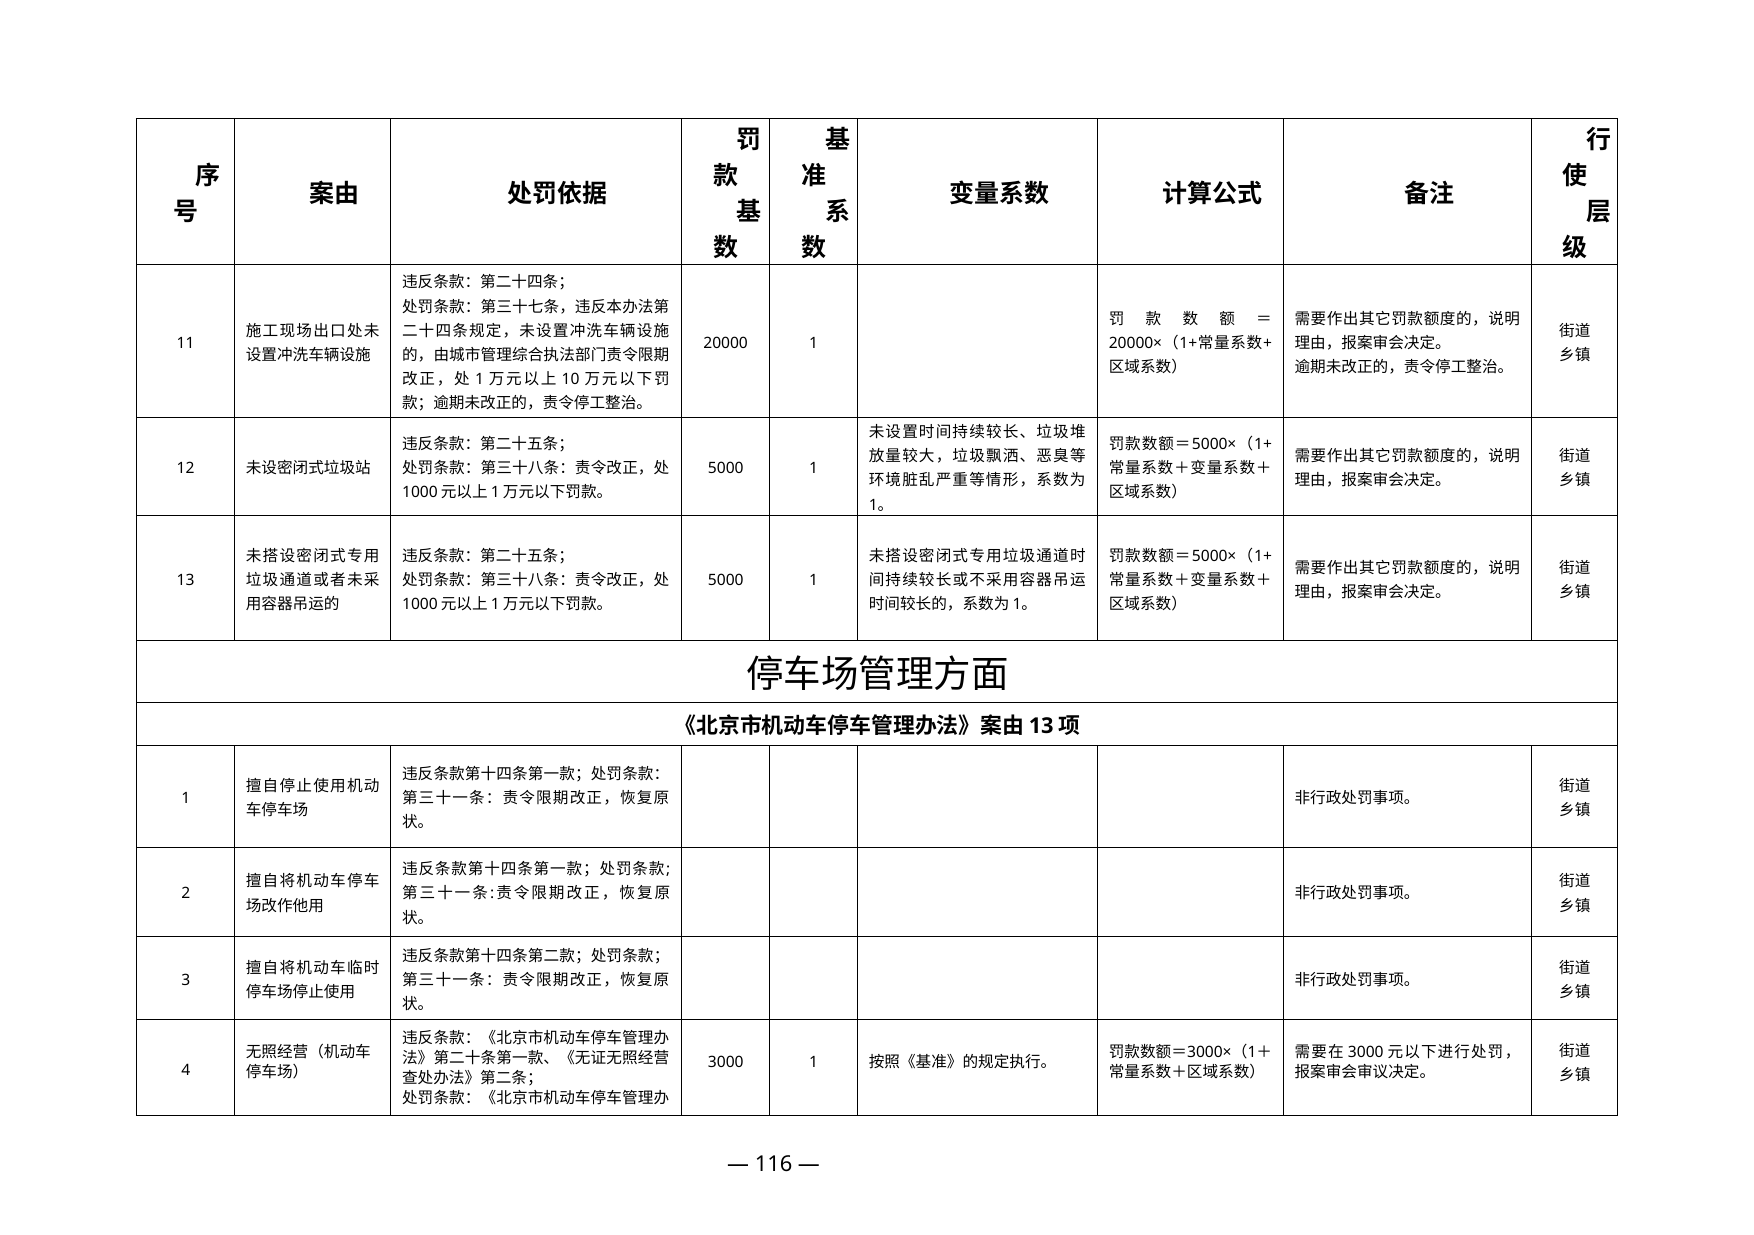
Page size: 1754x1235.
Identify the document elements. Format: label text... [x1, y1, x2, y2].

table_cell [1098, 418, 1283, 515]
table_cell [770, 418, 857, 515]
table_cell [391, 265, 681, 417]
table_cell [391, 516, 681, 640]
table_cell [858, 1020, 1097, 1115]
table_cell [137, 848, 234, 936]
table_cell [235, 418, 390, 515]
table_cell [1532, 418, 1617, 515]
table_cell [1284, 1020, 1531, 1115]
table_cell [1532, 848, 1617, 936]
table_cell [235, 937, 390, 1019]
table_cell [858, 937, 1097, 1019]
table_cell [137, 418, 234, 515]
table_header 变量系数 [858, 119, 1097, 264]
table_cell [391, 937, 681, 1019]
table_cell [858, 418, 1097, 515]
table_header 罚款 基数 [682, 119, 769, 264]
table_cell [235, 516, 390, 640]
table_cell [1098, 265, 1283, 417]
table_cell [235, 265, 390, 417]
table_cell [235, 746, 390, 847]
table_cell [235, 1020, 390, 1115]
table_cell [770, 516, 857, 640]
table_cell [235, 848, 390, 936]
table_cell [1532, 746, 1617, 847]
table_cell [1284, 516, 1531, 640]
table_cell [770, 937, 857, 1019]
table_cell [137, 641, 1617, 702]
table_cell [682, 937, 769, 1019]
table_header 计算公式 [1098, 119, 1283, 264]
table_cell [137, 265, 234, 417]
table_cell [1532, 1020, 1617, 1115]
table_header 基准 系数 [770, 119, 857, 264]
table_header 处罚依据 [391, 119, 681, 264]
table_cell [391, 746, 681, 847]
table_header 案由 [235, 119, 390, 264]
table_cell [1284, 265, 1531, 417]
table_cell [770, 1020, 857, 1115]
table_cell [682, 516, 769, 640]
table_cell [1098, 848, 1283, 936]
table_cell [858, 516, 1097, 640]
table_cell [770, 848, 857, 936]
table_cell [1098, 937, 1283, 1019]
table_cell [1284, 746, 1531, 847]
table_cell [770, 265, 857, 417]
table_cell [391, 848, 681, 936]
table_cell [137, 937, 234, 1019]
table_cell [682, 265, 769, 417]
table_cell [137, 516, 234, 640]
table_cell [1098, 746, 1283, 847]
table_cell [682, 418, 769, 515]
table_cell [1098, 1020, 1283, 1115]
table_header 行使 层级 [1532, 119, 1617, 264]
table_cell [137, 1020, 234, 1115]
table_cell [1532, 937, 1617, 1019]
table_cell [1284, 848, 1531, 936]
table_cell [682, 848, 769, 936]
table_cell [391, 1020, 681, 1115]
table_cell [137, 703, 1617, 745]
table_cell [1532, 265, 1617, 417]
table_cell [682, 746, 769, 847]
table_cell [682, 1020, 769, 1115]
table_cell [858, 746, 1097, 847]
table_header 序号 [137, 119, 234, 264]
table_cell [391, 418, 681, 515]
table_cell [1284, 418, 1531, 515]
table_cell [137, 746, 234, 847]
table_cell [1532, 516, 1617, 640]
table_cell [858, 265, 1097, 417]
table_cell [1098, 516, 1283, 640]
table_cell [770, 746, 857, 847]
table_header 备注 [1284, 119, 1531, 264]
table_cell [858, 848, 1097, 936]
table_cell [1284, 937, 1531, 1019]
